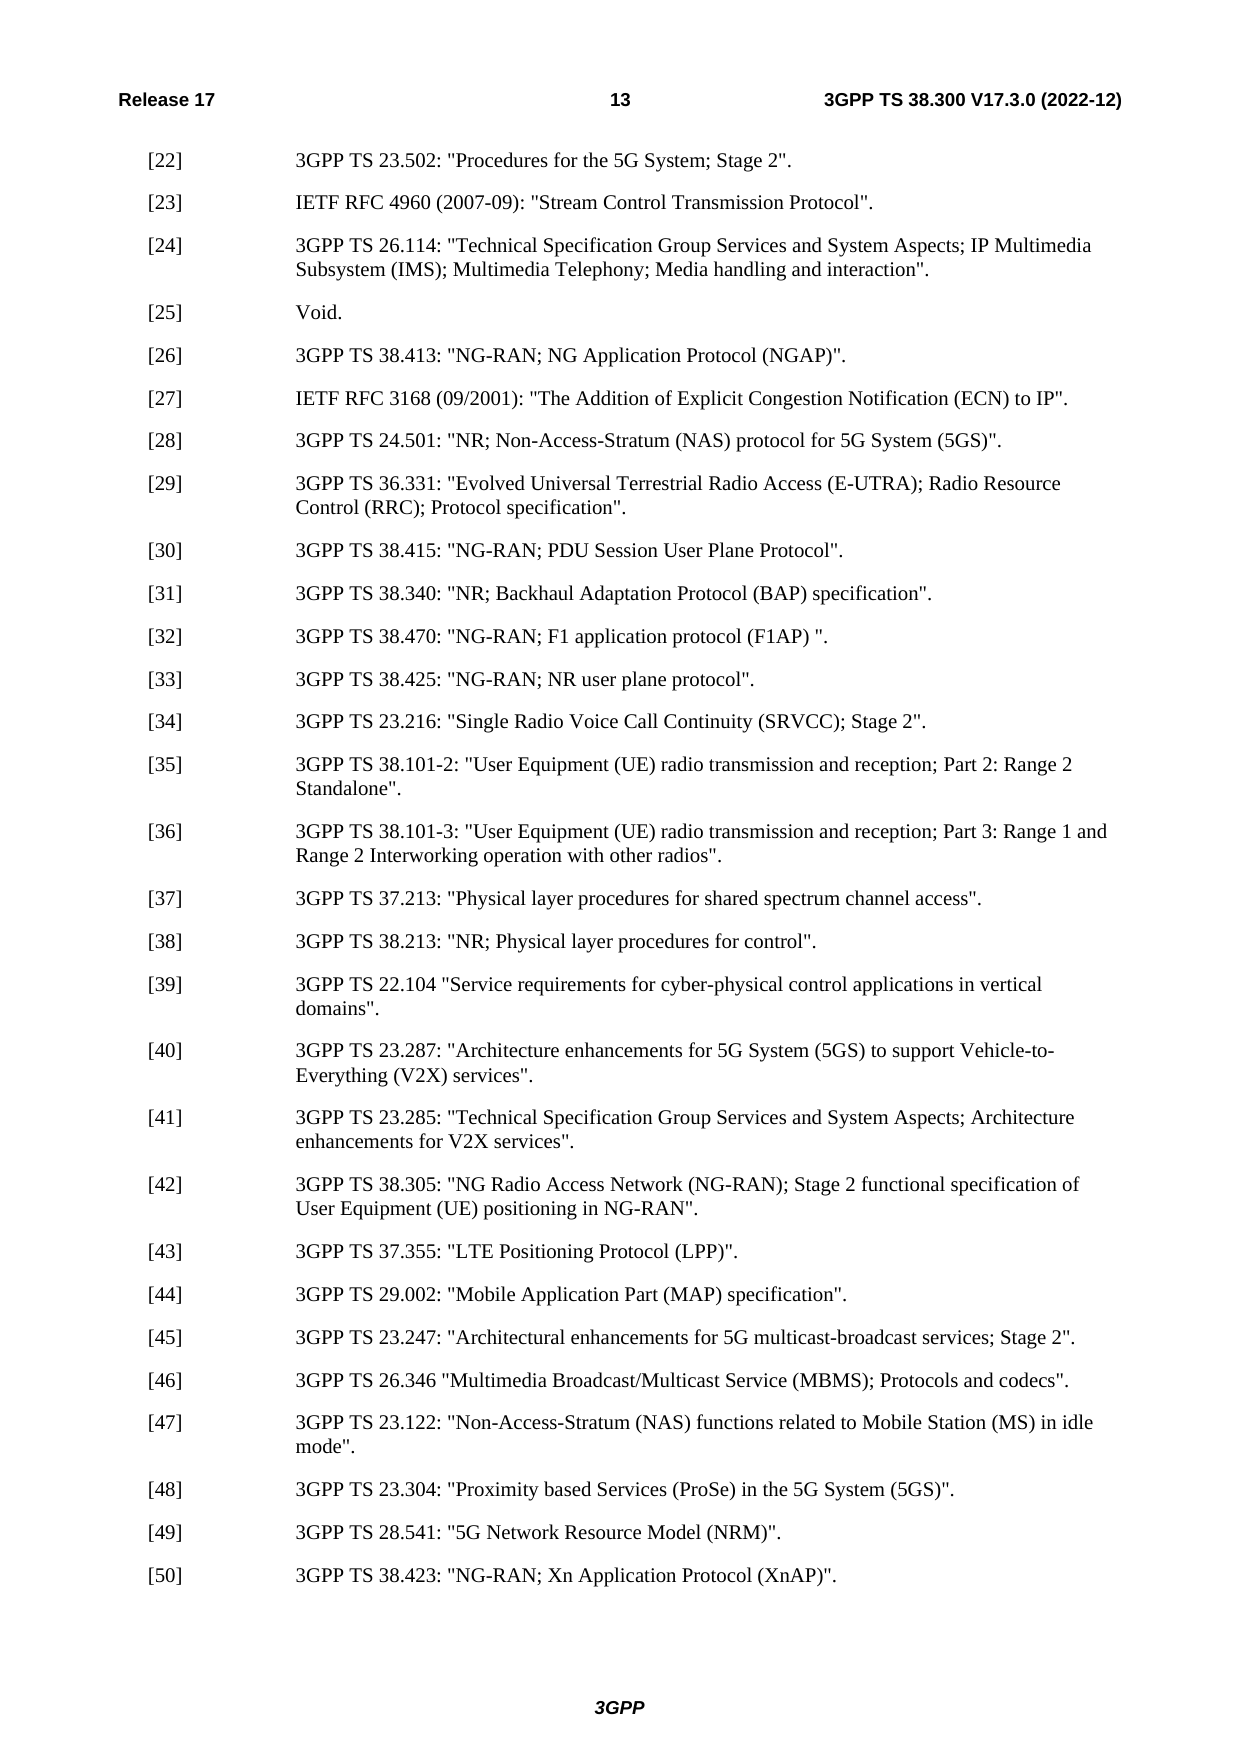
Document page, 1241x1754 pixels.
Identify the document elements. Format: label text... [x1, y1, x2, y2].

text [49] 3GPP TS 28.541: "5G Network Resource Model (NRM)". [148, 1520, 1122, 1544]
text [31] 3GPP TS 38.340: "NR; Backhaul Adaptation Protocol (BAP) specification". [148, 581, 1122, 605]
text [29] 3GPP TS 36.331: "Evolved Universal Terrestrial Radio Access (E-UTRA); Radio Resource Control (RRC); Protocol specification". [148, 471, 1122, 519]
text [42] 3GPP TS 38.305: "NG Radio Access Network (NG-RAN); Stage 2 functional specification of User Equipment (UE) positioning in NG-RAN". [148, 1172, 1122, 1220]
text [45] 3GPP TS 23.247: "Architectural enhancements for 5G multicast-broadcast services; Stage 2". [148, 1325, 1122, 1349]
text [33] 3GPP TS 38.425: "NG-RAN; NR user plane protocol". [148, 667, 1122, 691]
text [30] 3GPP TS 38.415: "NG-RAN; PDU Session User Plane Protocol". [148, 538, 1122, 562]
text [46] 3GPP TS 26.346 "Multimedia Broadcast/Multicast Service (MBMS); Protocols and codecs". [148, 1367, 1122, 1392]
text [32] 3GPP TS 38.470: "NG-RAN; F1 application protocol (F1AP) ". [148, 624, 1122, 648]
text [39] 3GPP TS 22.104 "Service requirements for cyber-physical control applications in vertical domains". [148, 972, 1122, 1020]
text [38] 3GPP TS 38.213: "NR; Physical layer procedures for control". [148, 929, 1122, 953]
text [36] 3GPP TS 38.101-3: "User Equipment (UE) radio transmission and reception; Part 3: Range 1 and Range 2 Interworking operation with other radios". [148, 819, 1122, 867]
text [34] 3GPP TS 23.216: "Single Radio Voice Call Continuity (SRVCC); Stage 2". [148, 709, 1122, 733]
text [37] 3GPP TS 37.213: "Physical layer procedures for shared spectrum channel access". [148, 886, 1122, 910]
text [28] 3GPP TS 24.501: "NR; Non-Access-Stratum (NAS) protocol for 5G System (5GS)". [148, 428, 1122, 452]
text [35] 3GPP TS 38.101-2: "User Equipment (UE) radio transmission and reception; Part 2: Range 2 Standalone". [148, 752, 1122, 800]
text [22] 3GPP TS 23.502: "Procedures for the 5G System; Stage 2". [148, 147, 1122, 172]
text [24] 3GPP TS 26.114: "Technical Specification Group Services and System Aspects; IP Multimedia Subsystem (IMS); Multimedia Telephony; Media handling and interaction". [148, 233, 1122, 281]
text [43] 3GPP TS 37.355: "LTE Positioning Protocol (LPP)". [148, 1239, 1122, 1263]
text [25] Void. [148, 300, 1122, 324]
text [27] IETF RFC 3168 (09/2001): "The Addition of Explicit Congestion Notification (ECN) to IP". [148, 386, 1122, 410]
text [26] 3GPP TS 38.413: "NG-RAN; NG Application Protocol (NGAP)". [148, 343, 1122, 367]
text [41] 3GPP TS 23.285: "Technical Specification Group Services and System Aspects; Architecture enhancements for V2X services". [148, 1105, 1122, 1153]
text [40] 3GPP TS 23.287: "Architecture enhancements for 5G System (5GS) to support Vehicle-to-Everything (V2X) services". [148, 1038, 1122, 1087]
text [50] 3GPP TS 38.423: "NG-RAN; Xn Application Protocol (XnAP)". [148, 1563, 1122, 1587]
text [47] 3GPP TS 23.122: "Non-Access-Stratum (NAS) functions related to Mobile Station (MS) in idle mode". [148, 1410, 1122, 1458]
text [48] 3GPP TS 23.304: "Proximity based Services (ProSe) in the 5G System (5GS)". [148, 1477, 1122, 1501]
text [23] IETF RFC 4960 (2007-09): "Stream Control Transmission Protocol". [148, 190, 1122, 214]
text [44] 3GPP TS 29.002: "Mobile Application Part (MAP) specification". [148, 1282, 1122, 1306]
